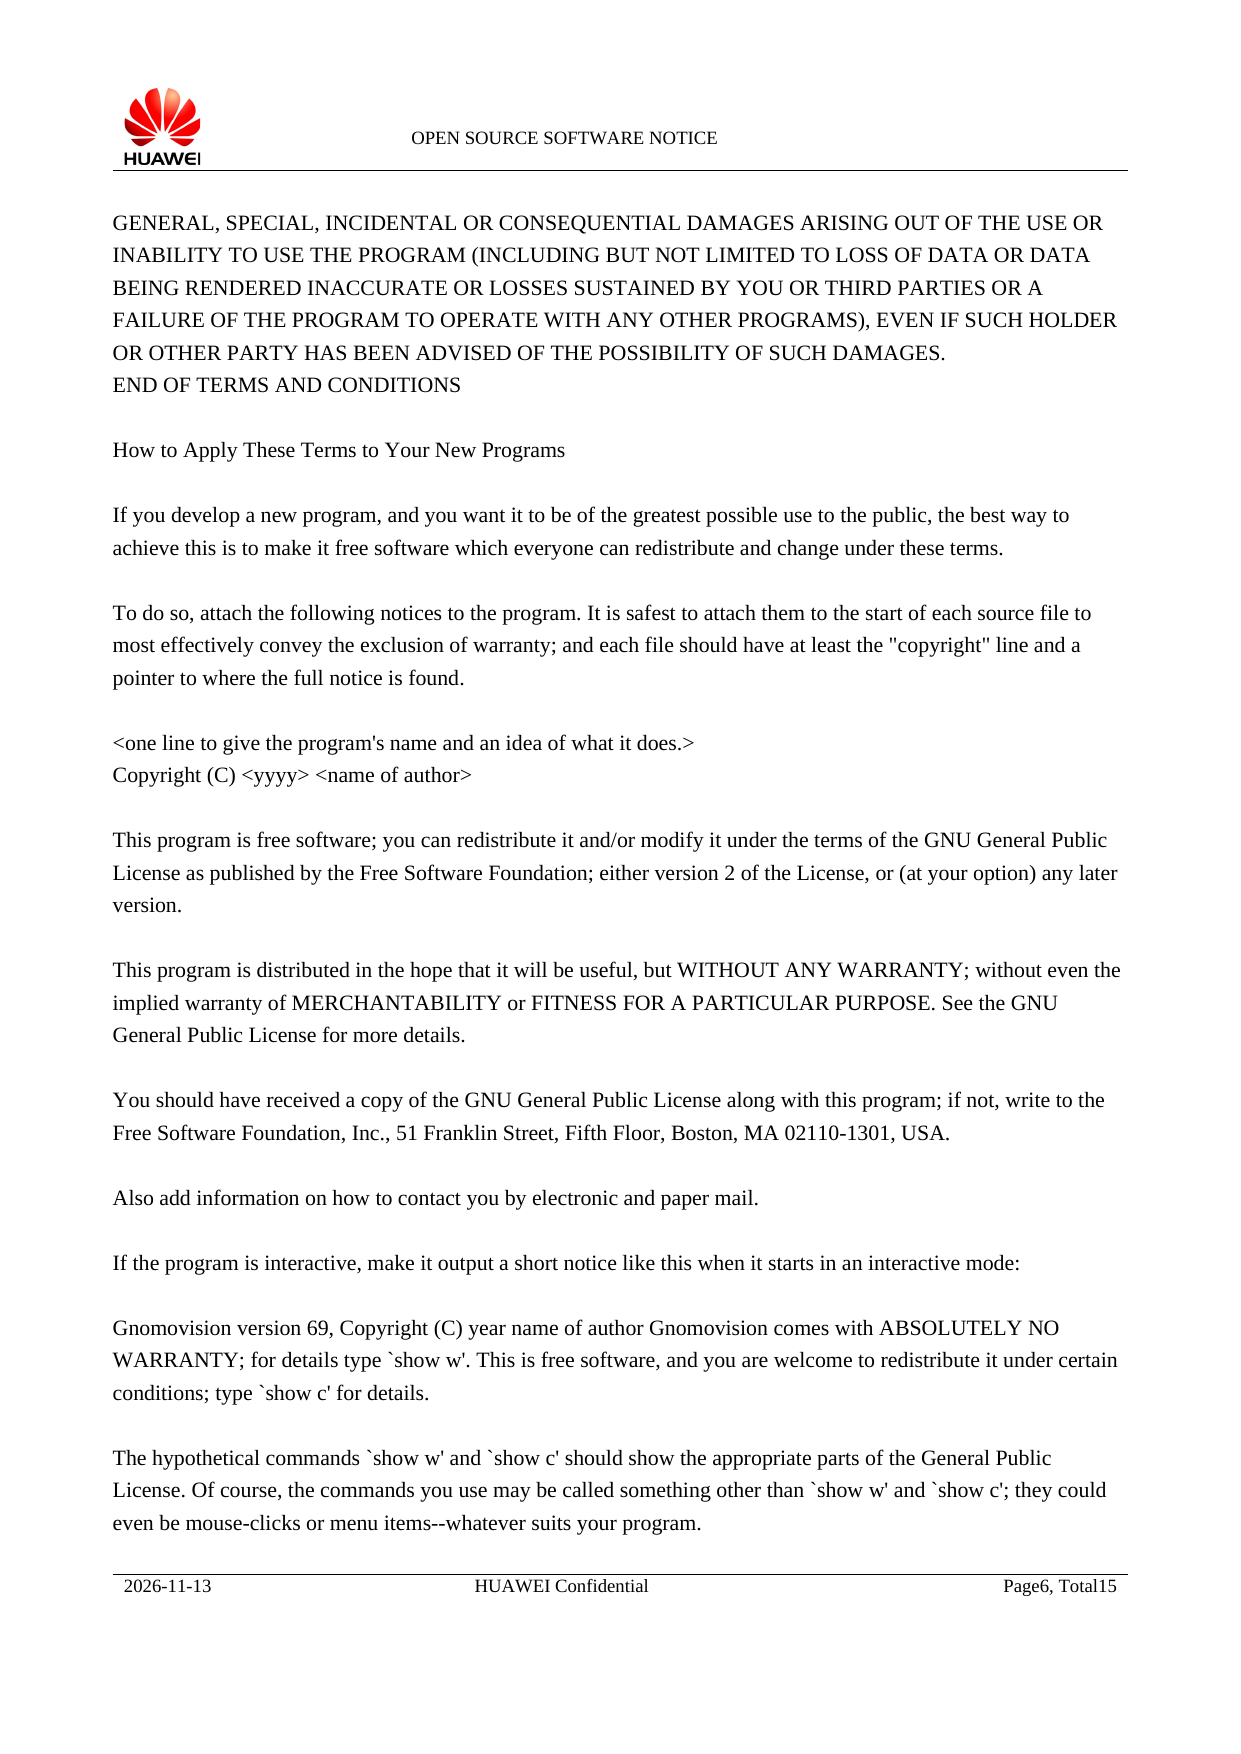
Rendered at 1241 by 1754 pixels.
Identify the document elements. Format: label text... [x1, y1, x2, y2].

picture [124, 88, 201, 165]
